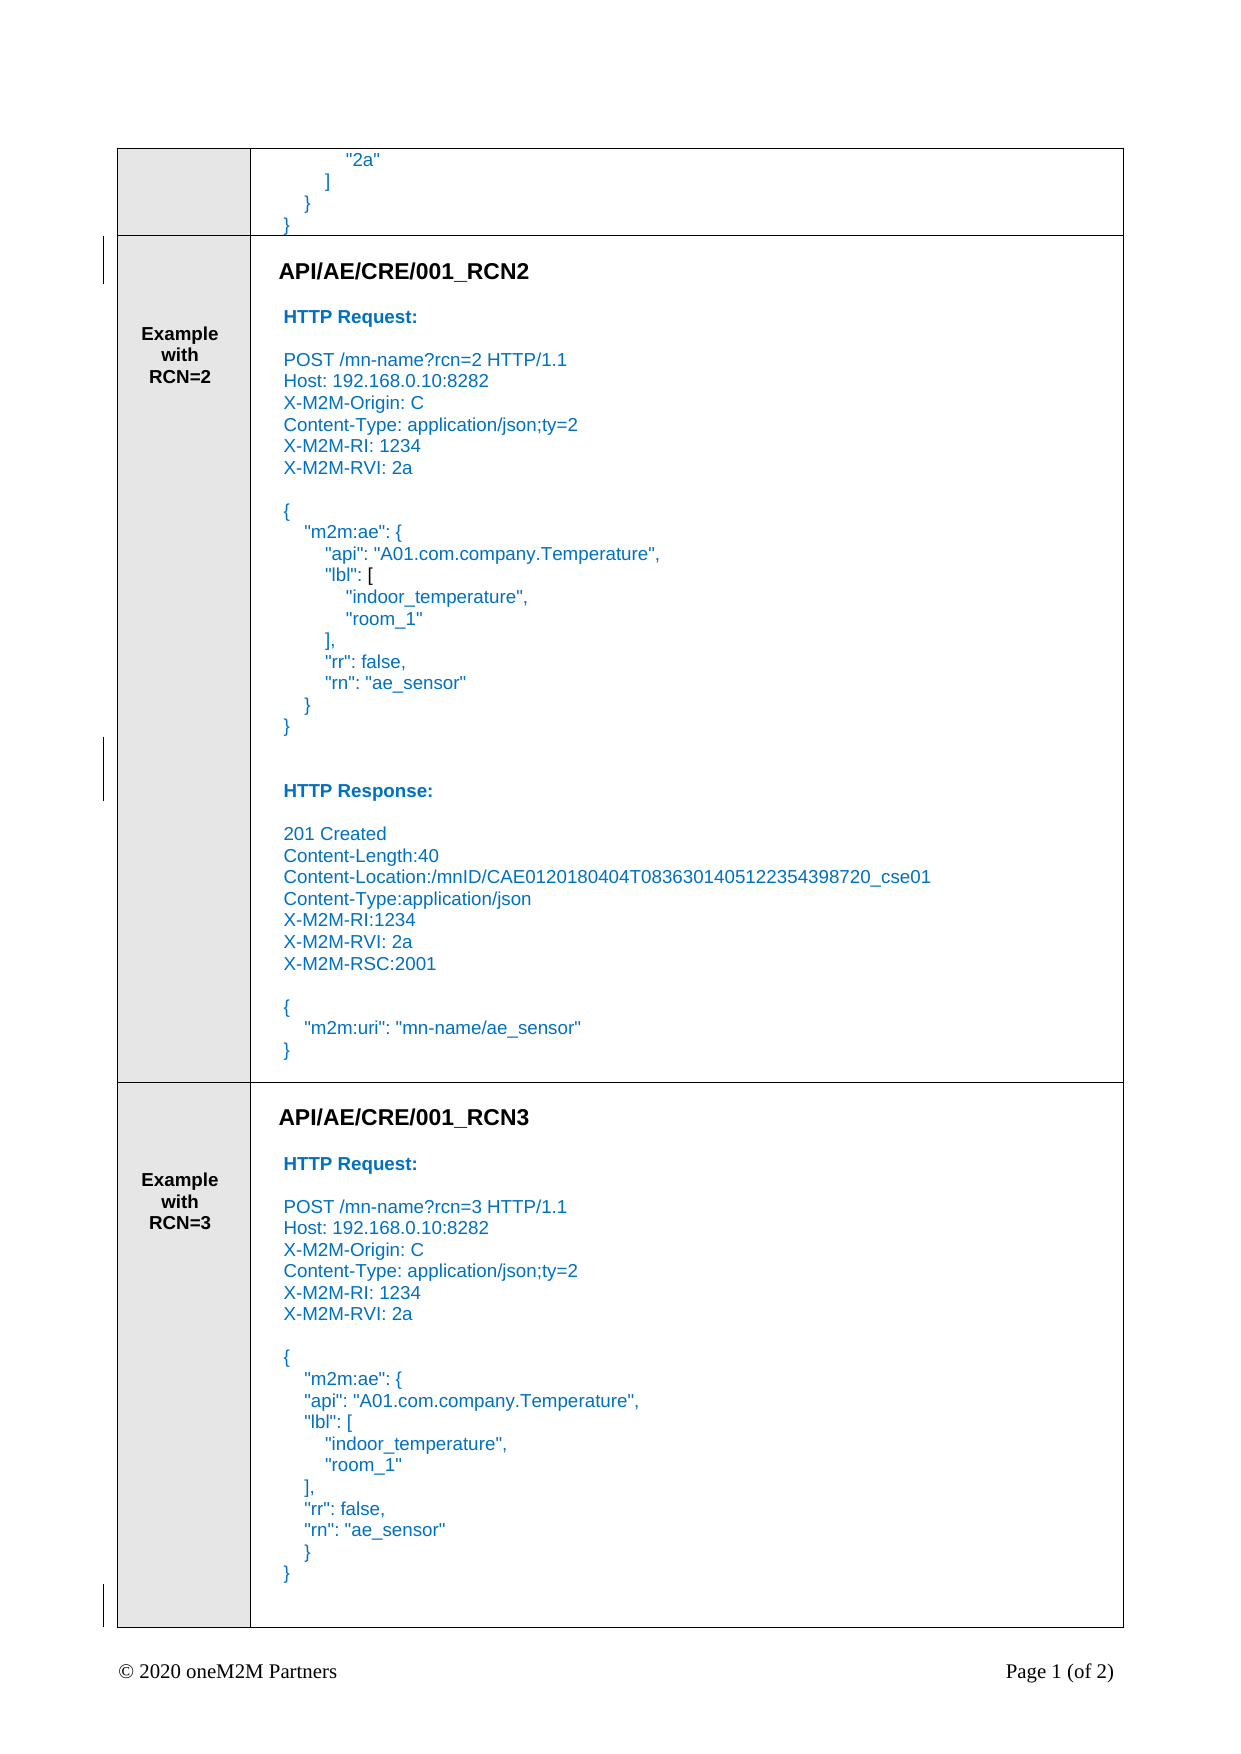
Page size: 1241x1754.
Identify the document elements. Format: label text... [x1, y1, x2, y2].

table_cell Example with RCN=3 [118, 1083, 250, 1627]
table_cell API/AE/CRE/001_RCN2 HTTP Request: POST /mn-name?rcn=2 HTTP/1.1 Host: 192.168.0.10:8282 X-M2M-Origin: C Content-Type: application/json;ty=2 X-M2M-RI: 1234 X-M2M-RVI: 2a { "m2m:ae": { "api": "A01.com.company.Temperature", "lbl": [ "indoor_temperature", "room_1" ], "rr": false, "rn": "ae_sensor" } } HTTP Response: 201 Created Content-Length:40 Content-Location:/mnID/CAE0120180404T0836301405122354398720_cse01 Content-Type:application/json X-M2M-RI:1234 X-M2M-RVI: 2a X-M2M-RSC:2001 { "m2m:uri": "mn-name/ae_sensor" } [251, 236, 1123, 1082]
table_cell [118, 149, 250, 235]
table_cell Example with RCN=2 [118, 236, 250, 1082]
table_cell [251, 1083, 1123, 1627]
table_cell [251, 149, 1123, 235]
